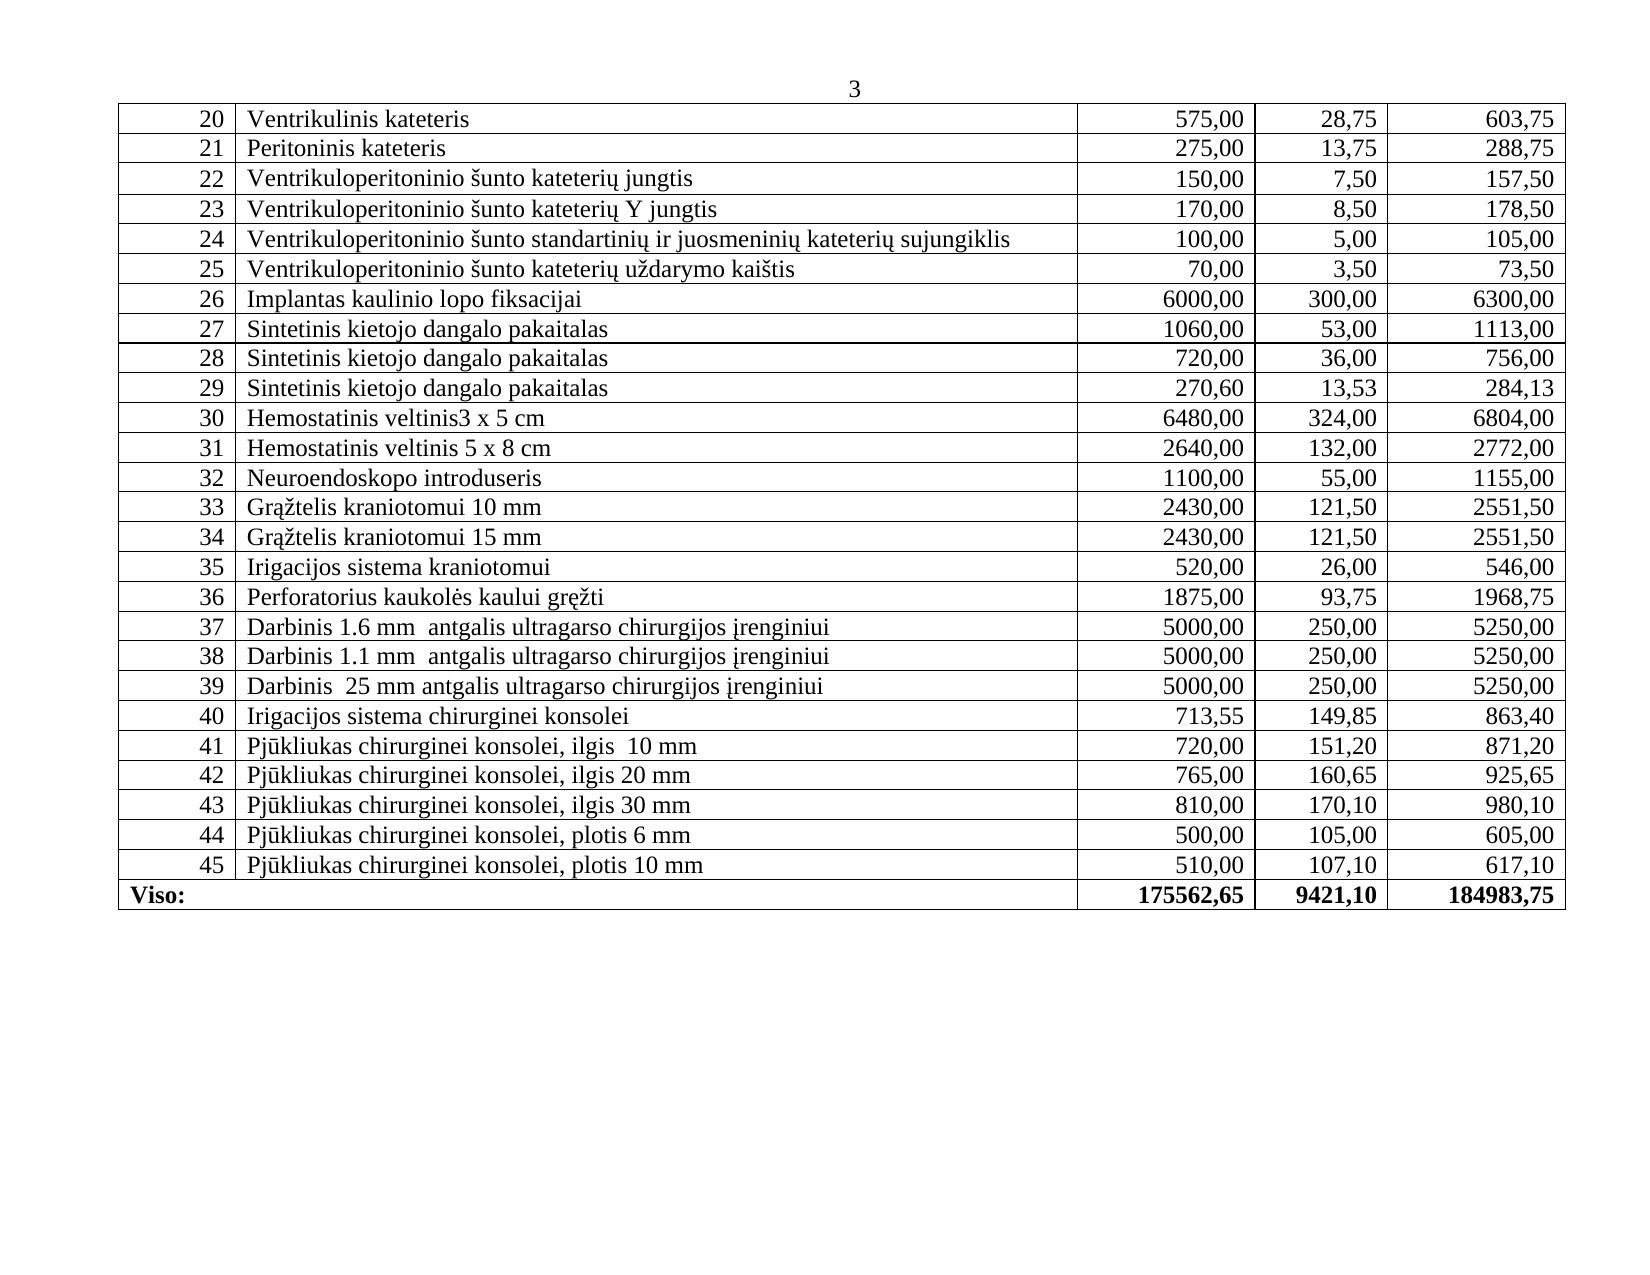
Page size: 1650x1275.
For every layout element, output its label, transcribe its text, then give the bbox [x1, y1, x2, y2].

table_cell Pjūkliukas chirurginei konsolei, ilgis 10 mm [236, 731, 1077, 759]
table_cell Ventrikulinis kateteris [236, 104, 1077, 132]
table_cell 713,55 [1078, 701, 1254, 730]
table_cell 5000,00 [1078, 671, 1254, 700]
table_cell Pjūkliukas chirurginei konsolei, ilgis 20 mm [236, 761, 1077, 789]
table_cell 500,00 [1078, 820, 1254, 849]
table_cell 25 [119, 254, 235, 283]
table_cell 1155,00 [1388, 463, 1565, 491]
table_cell 151,20 [1256, 731, 1387, 759]
table_cell 5000,00 [1078, 612, 1254, 640]
table_cell 925,65 [1388, 761, 1565, 789]
table_cell 107,10 [1256, 850, 1387, 879]
table_cell 720,00 [1078, 344, 1254, 372]
table_cell 28 [119, 344, 235, 372]
table_cell 5250,00 [1388, 671, 1565, 700]
table_cell Grąžtelis kraniotomui 15 mm [236, 522, 1077, 551]
table_cell 6480,00 [1078, 403, 1254, 432]
table_cell 324,00 [1256, 403, 1387, 432]
table_cell 871,20 [1388, 731, 1565, 759]
table_cell 5250,00 [1388, 612, 1565, 640]
table_cell 93,75 [1256, 582, 1387, 611]
table_cell 24 [119, 224, 235, 253]
table_cell 23 [119, 195, 235, 223]
table_cell 38 [119, 641, 235, 670]
table_cell 150,00 [1078, 163, 1254, 193]
table_cell 105,00 [1388, 224, 1565, 253]
table_cell 1060,00 [1078, 314, 1254, 342]
table_cell 1100,00 [1078, 463, 1254, 491]
table_cell 37 [119, 612, 235, 640]
table_cell 275,00 [1078, 134, 1254, 162]
table_cell 70,00 [1078, 254, 1254, 283]
table_cell 40 [119, 701, 235, 730]
table_cell 55,00 [1256, 463, 1387, 491]
table_cell Sintetinis kietojo dangalo pakaitalas [236, 373, 1077, 402]
table_cell 863,40 [1388, 701, 1565, 730]
table_cell Implantas kaulinio lopo fiksacijai [236, 284, 1077, 313]
table_cell 5000,00 [1078, 641, 1254, 670]
table_cell 20 [119, 104, 235, 132]
table_cell 132,00 [1256, 433, 1387, 462]
table_cell Sintetinis kietojo dangalo pakaitalas [236, 344, 1077, 372]
table_cell 36 [119, 582, 235, 611]
table_cell 41 [119, 731, 235, 759]
table_cell 5250,00 [1388, 641, 1565, 670]
table_cell 42 [119, 761, 235, 789]
table_cell 5,00 [1256, 224, 1387, 253]
table_cell 9421,10 [1256, 880, 1387, 908]
table_cell 175562,65 [1078, 880, 1254, 908]
table_cell 617,10 [1388, 850, 1565, 879]
table_cell Peritoninis kateteris [236, 134, 1077, 162]
table_cell 26 [119, 284, 235, 313]
table_cell Hemostatinis veltinis3 x 5 cm [236, 403, 1077, 432]
table_cell 29 [119, 373, 235, 402]
table_cell 178,50 [1388, 195, 1565, 223]
table_cell 6804,00 [1388, 403, 1565, 432]
table_cell 32 [119, 463, 235, 491]
table_cell 121,50 [1256, 492, 1387, 521]
table_cell 510,00 [1078, 850, 1254, 879]
table_cell 44 [119, 820, 235, 849]
table_cell 100,00 [1078, 224, 1254, 253]
table_cell 546,00 [1388, 552, 1565, 581]
table_cell Pjūkliukas chirurginei konsolei, ilgis 30 mm [236, 790, 1077, 819]
table_cell 31 [119, 433, 235, 462]
table_cell Darbinis 1.6 mm antgalis ultragarso chirurgijos įrenginiui [236, 612, 1077, 640]
table_cell Pjūkliukas chirurginei konsolei, plotis 6 mm [236, 820, 1077, 849]
table_cell 250,00 [1256, 641, 1387, 670]
table_cell 43 [119, 790, 235, 819]
table_cell 520,00 [1078, 552, 1254, 581]
table_cell 765,00 [1078, 761, 1254, 789]
table_cell 33 [119, 492, 235, 521]
table_cell 8,50 [1256, 195, 1387, 223]
table_cell 288,75 [1388, 134, 1565, 162]
table_cell Hemostatinis veltinis 5 x 8 cm [236, 433, 1077, 462]
table_cell 2430,00 [1078, 492, 1254, 521]
table_cell 170,10 [1256, 790, 1387, 819]
table_cell 22 [119, 163, 235, 193]
table_cell 53,00 [1256, 314, 1387, 342]
table_cell 157,50 [1388, 163, 1565, 193]
table_cell 105,00 [1256, 820, 1387, 849]
table_cell Perforatorius kaukolės kaului gręžti [236, 582, 1077, 611]
table_cell 39 [119, 671, 235, 700]
table_cell 250,00 [1256, 671, 1387, 700]
table_cell Sintetinis kietojo dangalo pakaitalas [236, 314, 1077, 342]
table_cell 756,00 [1388, 344, 1565, 372]
table_cell 6000,00 [1078, 284, 1254, 313]
table_cell 575,00 [1078, 104, 1254, 132]
table_cell 36,00 [1256, 344, 1387, 372]
table_cell Pjūkliukas chirurginei konsolei, plotis 10 mm [236, 850, 1077, 879]
table_cell 250,00 [1256, 612, 1387, 640]
table_cell 73,50 [1388, 254, 1565, 283]
table_cell 1968,75 [1388, 582, 1565, 611]
table_cell 7,50 [1256, 163, 1387, 193]
table_cell 34 [119, 522, 235, 551]
table_cell 27 [119, 314, 235, 342]
table_cell Ventrikuloperitoninio šunto kateterių uždarymo kaištis [236, 254, 1077, 283]
table_cell Darbinis 1.1 mm antgalis ultragarso chirurgijos įrenginiui [236, 641, 1077, 670]
table_cell 13,53 [1256, 373, 1387, 402]
table_cell 284,13 [1388, 373, 1565, 402]
table_cell 121,50 [1256, 522, 1387, 551]
table_cell 30 [119, 403, 235, 432]
table_cell 2430,00 [1078, 522, 1254, 551]
table_cell 21 [119, 134, 235, 162]
table_cell Viso: [119, 880, 1077, 908]
table_cell 35 [119, 552, 235, 581]
table_cell Irigacijos sistema kraniotomui [236, 552, 1077, 581]
table_cell 160,65 [1256, 761, 1387, 789]
table_cell 149,85 [1256, 701, 1387, 730]
table_cell 300,00 [1256, 284, 1387, 313]
table_cell 270,60 [1078, 373, 1254, 402]
table_cell Ventrikuloperitoninio šunto kateterių jungtis [236, 163, 1077, 193]
table_cell 28,75 [1256, 104, 1387, 132]
table_cell Ventrikuloperitoninio šunto standartinių ir juosmeninių kateterių sujungiklis [236, 224, 1077, 253]
table_cell 1113,00 [1388, 314, 1565, 342]
table_cell 810,00 [1078, 790, 1254, 819]
table_cell 2640,00 [1078, 433, 1254, 462]
table_cell Ventrikuloperitoninio šunto kateterių Y jungtis [236, 195, 1077, 223]
table_cell Grąžtelis kraniotomui 10 mm [236, 492, 1077, 521]
table_cell 13,75 [1256, 134, 1387, 162]
table_cell 26,00 [1256, 552, 1387, 581]
table_cell 1875,00 [1078, 582, 1254, 611]
table_cell Darbinis 25 mm antgalis ultragarso chirurgijos įrenginiui [236, 671, 1077, 700]
table_cell Irigacijos sistema chirurginei konsolei [236, 701, 1077, 730]
table_cell 980,10 [1388, 790, 1565, 819]
table_cell 45 [119, 850, 235, 879]
table_cell 2772,00 [1388, 433, 1565, 462]
table_cell 6300,00 [1388, 284, 1565, 313]
table_cell 184983,75 [1388, 880, 1565, 908]
table_cell Neuroendoskopo introduseris [236, 463, 1077, 491]
table_cell 603,75 [1388, 104, 1565, 132]
table_cell 3,50 [1256, 254, 1387, 283]
table_cell 2551,50 [1388, 522, 1565, 551]
table_cell 605,00 [1388, 820, 1565, 849]
table_cell 170,00 [1078, 195, 1254, 223]
table_cell 2551,50 [1388, 492, 1565, 521]
table_cell 720,00 [1078, 731, 1254, 759]
